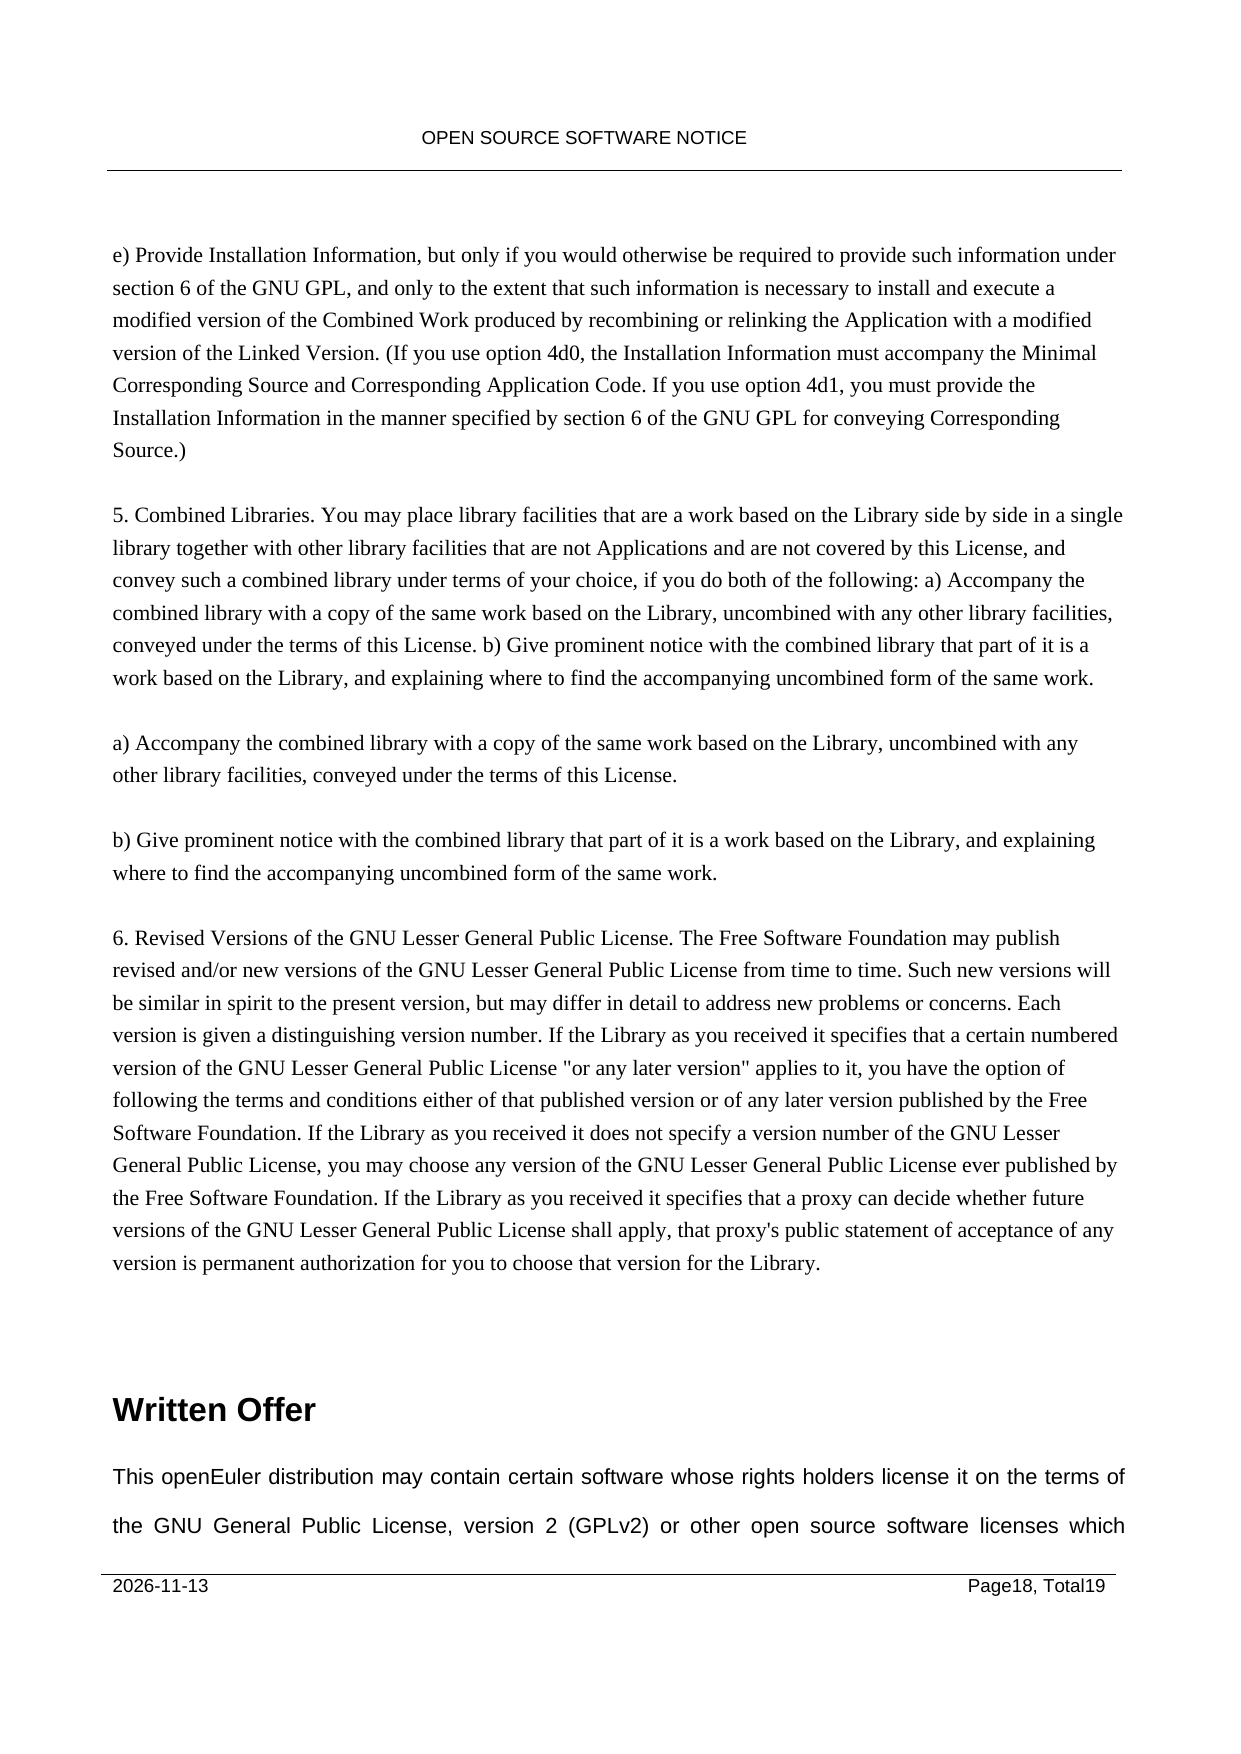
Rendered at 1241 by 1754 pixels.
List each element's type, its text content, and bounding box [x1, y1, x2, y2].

text Written Offer [112, 1376, 1128, 1441]
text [112, 206, 1128, 1376]
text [112, 1461, 1128, 1542]
